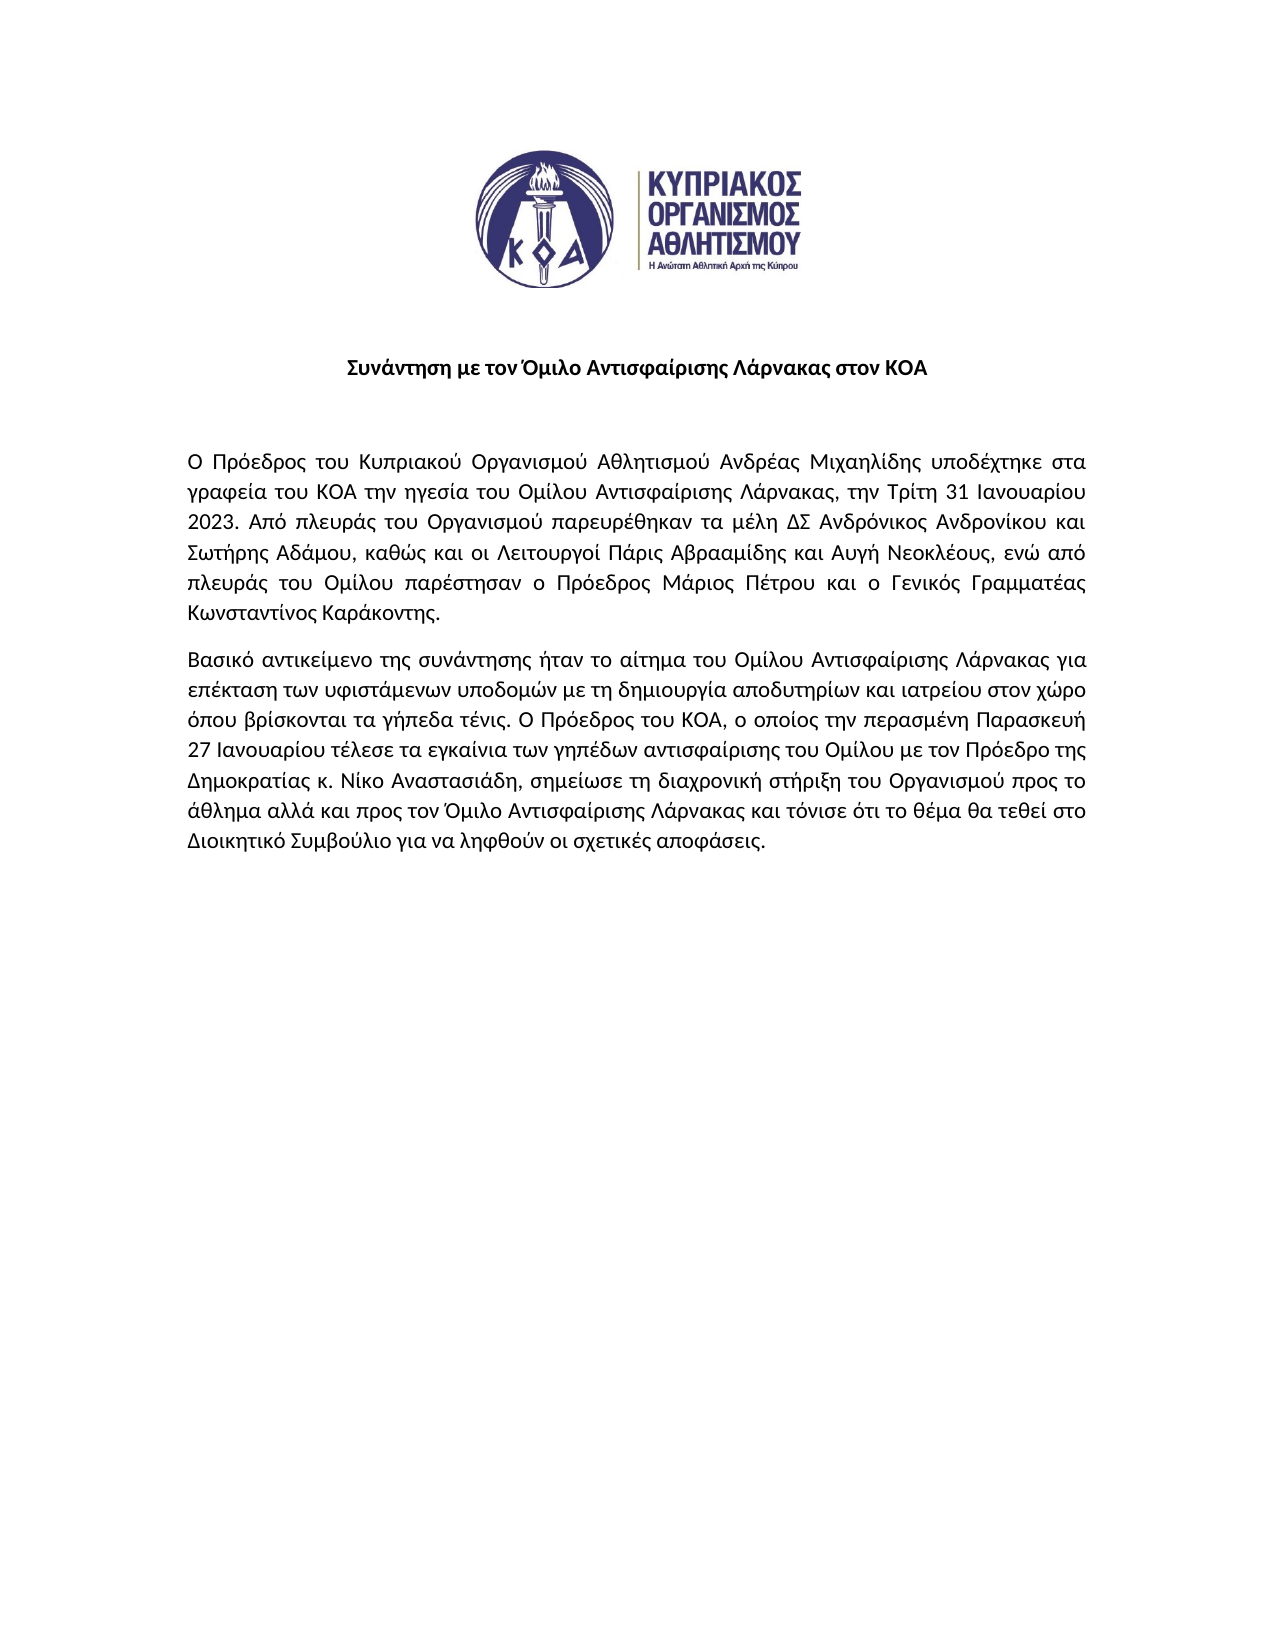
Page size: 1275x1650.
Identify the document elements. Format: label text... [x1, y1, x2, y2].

text Βασικό αντικείμενο της συνάντησης ήταν το αίτημα του Ομίλου Αντισφαίρισης Λάρνακας για επέκταση των υφιστάμενων υποδομών με τη δημιουργία αποδυτηρίων και ιατρείου στον χώρο όπου βρίσκονται τα γήπεδα τένις. Ο Πρόεδρος του ΚΟΑ, ο οποίος την περασμένη Παρασκευή 27 Ιανουαρίου τέλεσε τα εγκαίνια των γηπέδων αντισφαίρισης του Ομίλου με τον Πρόεδρο της Δημοκρατίας κ. Νίκο Αναστασιάδη, σημείωσε τη διαχρονική στήριξη του Οργανισμού προς το άθλημα αλλά και προς τον Όμιλο Αντισφαίρισης Λάρνακας και τόνισε ότι το θέμα θα τεθεί στο Διοικητικό Συμβούλιο για να ληφθούν οι σχετικές αποφάσεις. [187, 645, 1087, 854]
text Συνάντηση με τον Όμιλο Αντισφαίρισης Λάρνακας στον ΚΟΑ [187, 353, 1087, 381]
picture [473, 150, 802, 288]
text Ο Πρόεδρος του Κυπριακού Οργανισμού Αθλητισμού Ανδρέας Μιχαηλίδης υποδέχτηκε στα γραφεία του ΚΟΑ την ηγεσία του Ομίλου Αντισφαίρισης Λάρνακας, την Τρίτη 31 Ιανουαρίου 2023. Από πλευράς του Οργανισμού παρευρέθηκαν τα μέλη ΔΣ Ανδρόνικος Ανδρονίκου και Σωτήρης Αδάμου, καθώς και οι Λειτουργοί Πάρις Αβρααμίδης και Αυγή Νεοκλέους, ενώ από πλευράς του Ομίλου παρέστησαν ο Πρόεδρος Μάριος Πέτρου και ο Γενικός Γραμματέας Κωνσταντίνος Καράκοντης. [187, 447, 1087, 626]
